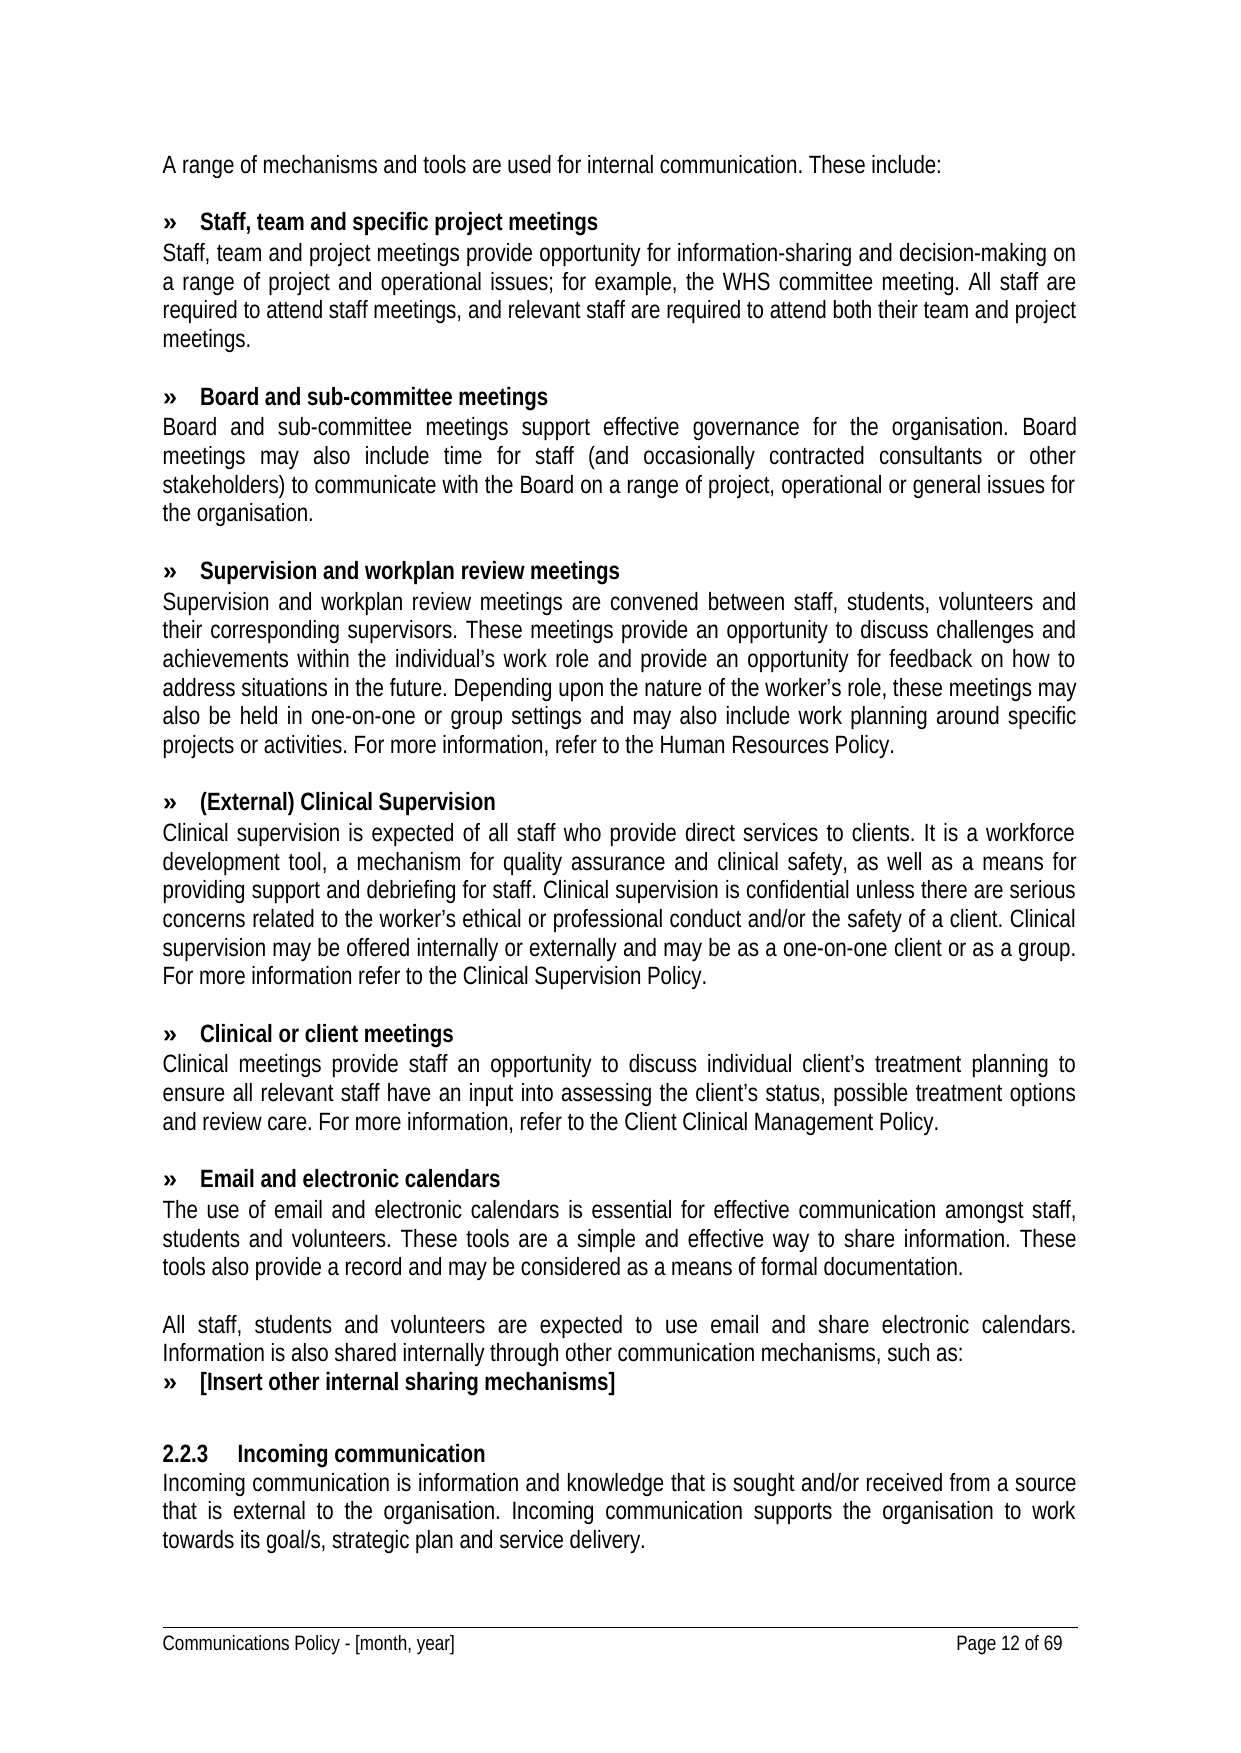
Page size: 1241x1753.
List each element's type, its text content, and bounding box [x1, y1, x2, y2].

text Board and sub-committee meetings support effective governance for the organisation. Board meetings may also include time for staff (and occasionally contracted consultants or other stakeholders) to communicate with the Board on a range of project, operational or general issues for the organisation. [162, 412, 1078, 527]
list Clinical or client meetings [162, 1018, 1078, 1049]
list Board and sub-committee meetings [162, 381, 1078, 412]
text Clinical supervision is expected of all staff who provide direct services to clients. It is a workforce development tool, a mechanism for quality assurance and clinical safety, as well as a means for providing support and debriefing for staff. Clinical supervision is confidential unless there are serious concerns related to the worker’s ethical or professional conduct and/or the safety of a client. Clinical supervision may be offered internally or externally and may be as a one-on-one client or as a group. For more information refer to the Clinical Supervision Policy. [162, 818, 1078, 990]
list Supervision and workplan review meetings [162, 556, 1078, 587]
list (External) Clinical Supervision [162, 787, 1078, 818]
text Supervision and workplan review meetings are convened between staff, students, volunteers and their corresponding supervisors. These meetings provide an opportunity to discuss challenges and achievements within the individual’s work role and provide an opportunity for feedback on how to address situations in the future. Depending upon the nature of the worker’s role, these meetings may also be held in one-on-one or group settings and may also include work planning around specific projects or activities. For more information, refer to the Human Resources Policy. [162, 587, 1078, 758]
text A range of mechanisms and tools are used for internal communication. These include: [162, 150, 1078, 179]
text Clinical meetings provide staff an opportunity to discuss individual client’s treatment planning to ensure all relevant staff have an input into assessing the client’s status, possible treatment options and review care. For more information, refer to the Client Clinical Management Policy. [162, 1049, 1078, 1135]
list Email and electronic calendars [162, 1164, 1078, 1195]
text The use of email and electronic calendars is essential for effective communication amongst staff, students and volunteers. These tools are a simple and effective way to share information. These tools also provide a record and may be considered as a means of formal documentation. [162, 1195, 1078, 1281]
list Staff, team and specific project meetings [162, 207, 1078, 238]
subtitle 2.2.3 Incoming communication [162, 1439, 1078, 1468]
text Incoming communication is information and knowledge that is sought and/or received from a source that is external to the organisation. Incoming communication supports the organisation to work towards its goal/s, strategic plan and service delivery. [162, 1468, 1078, 1553]
text All staff, students and volunteers are expected to use email and share electronic calendars. Information is also shared internally through other communication mechanisms, such as: [162, 1309, 1078, 1367]
text Staff, team and project meetings provide opportunity for information-sharing and decision-making on a range of project and operational issues; for example, the WHS committee meeting. All staff are required to attend staff meetings, and relevant staff are required to attend both their team and project meetings. [162, 238, 1078, 353]
list [Insert other internal sharing mechanisms] [162, 1367, 1078, 1398]
